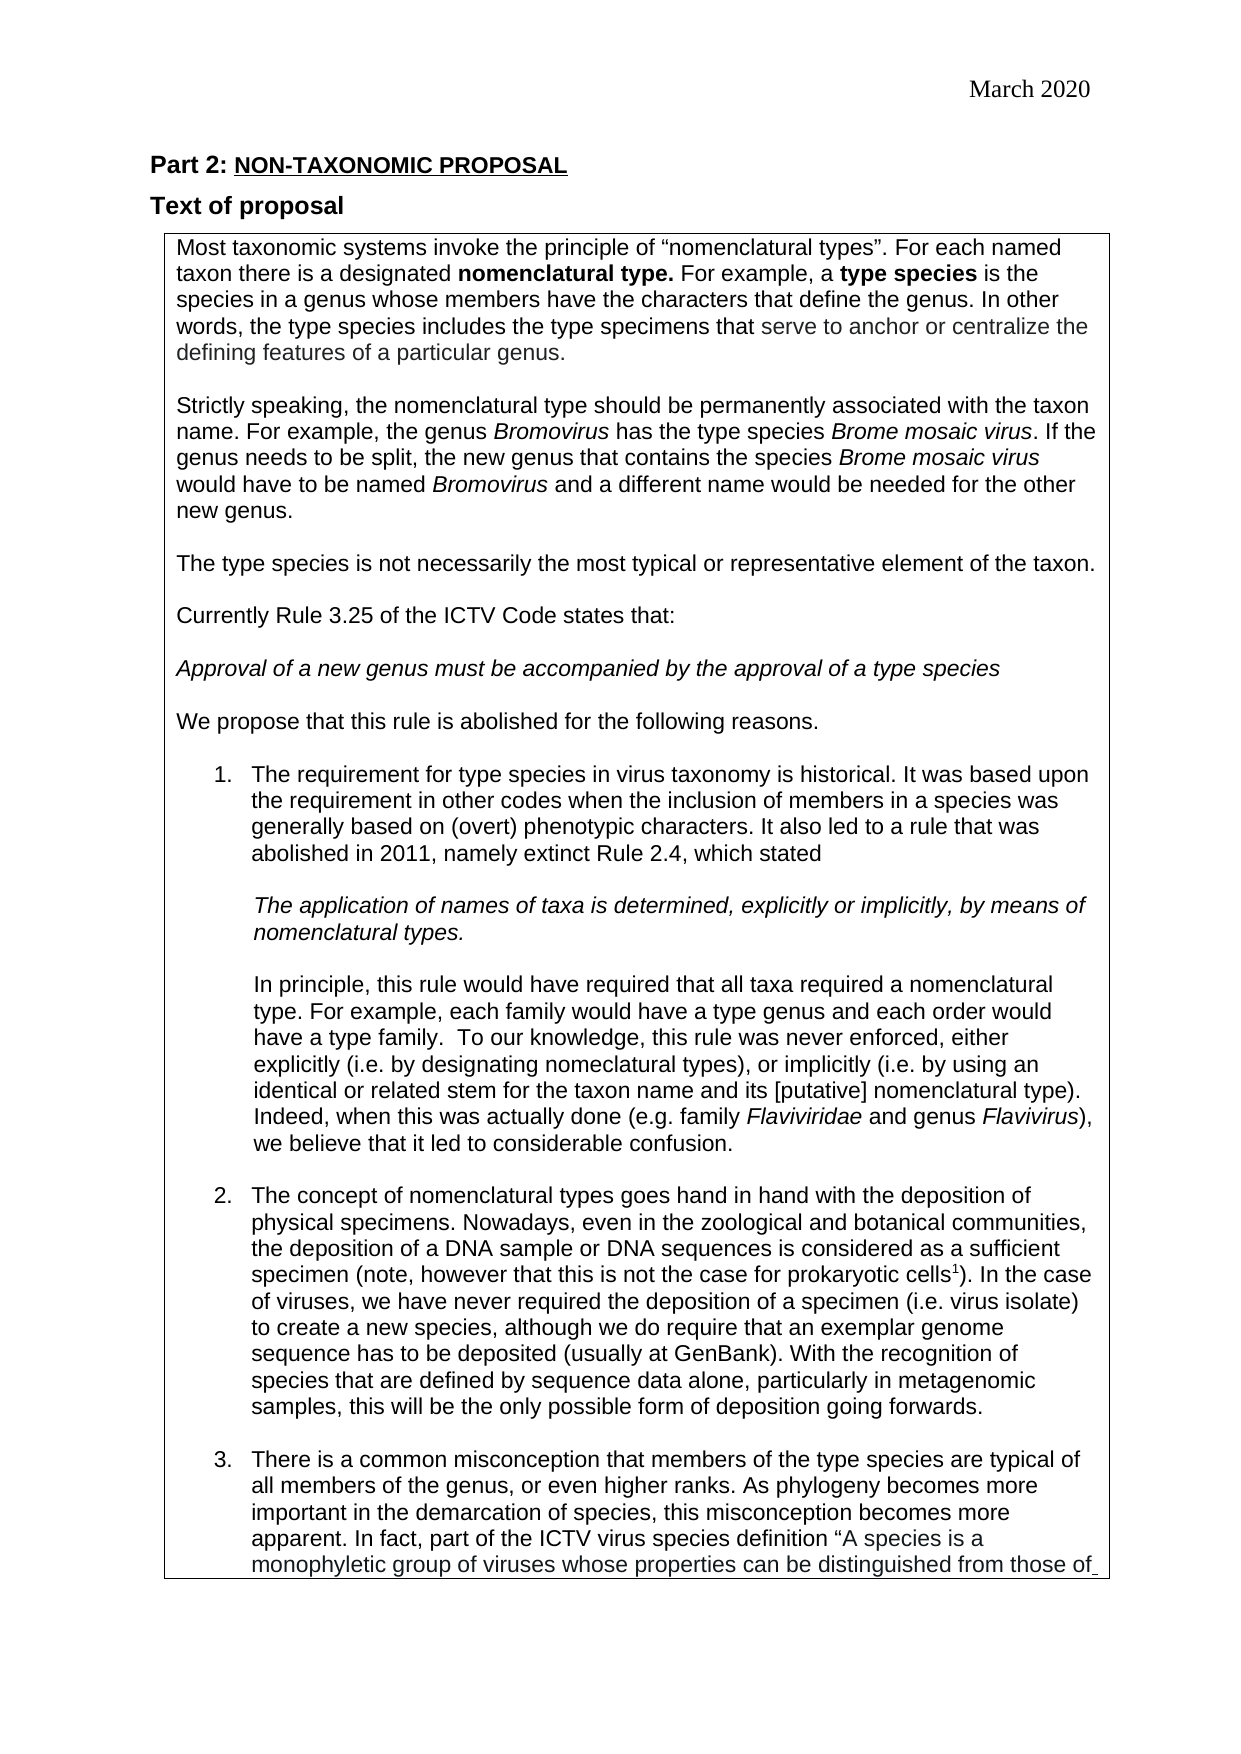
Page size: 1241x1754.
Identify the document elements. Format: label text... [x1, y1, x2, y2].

text Part 2: NON-TAXONOMIC PROPOSAL [150, 150, 1090, 179]
text Text of proposal [150, 191, 1090, 220]
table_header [165, 234, 1109, 1578]
